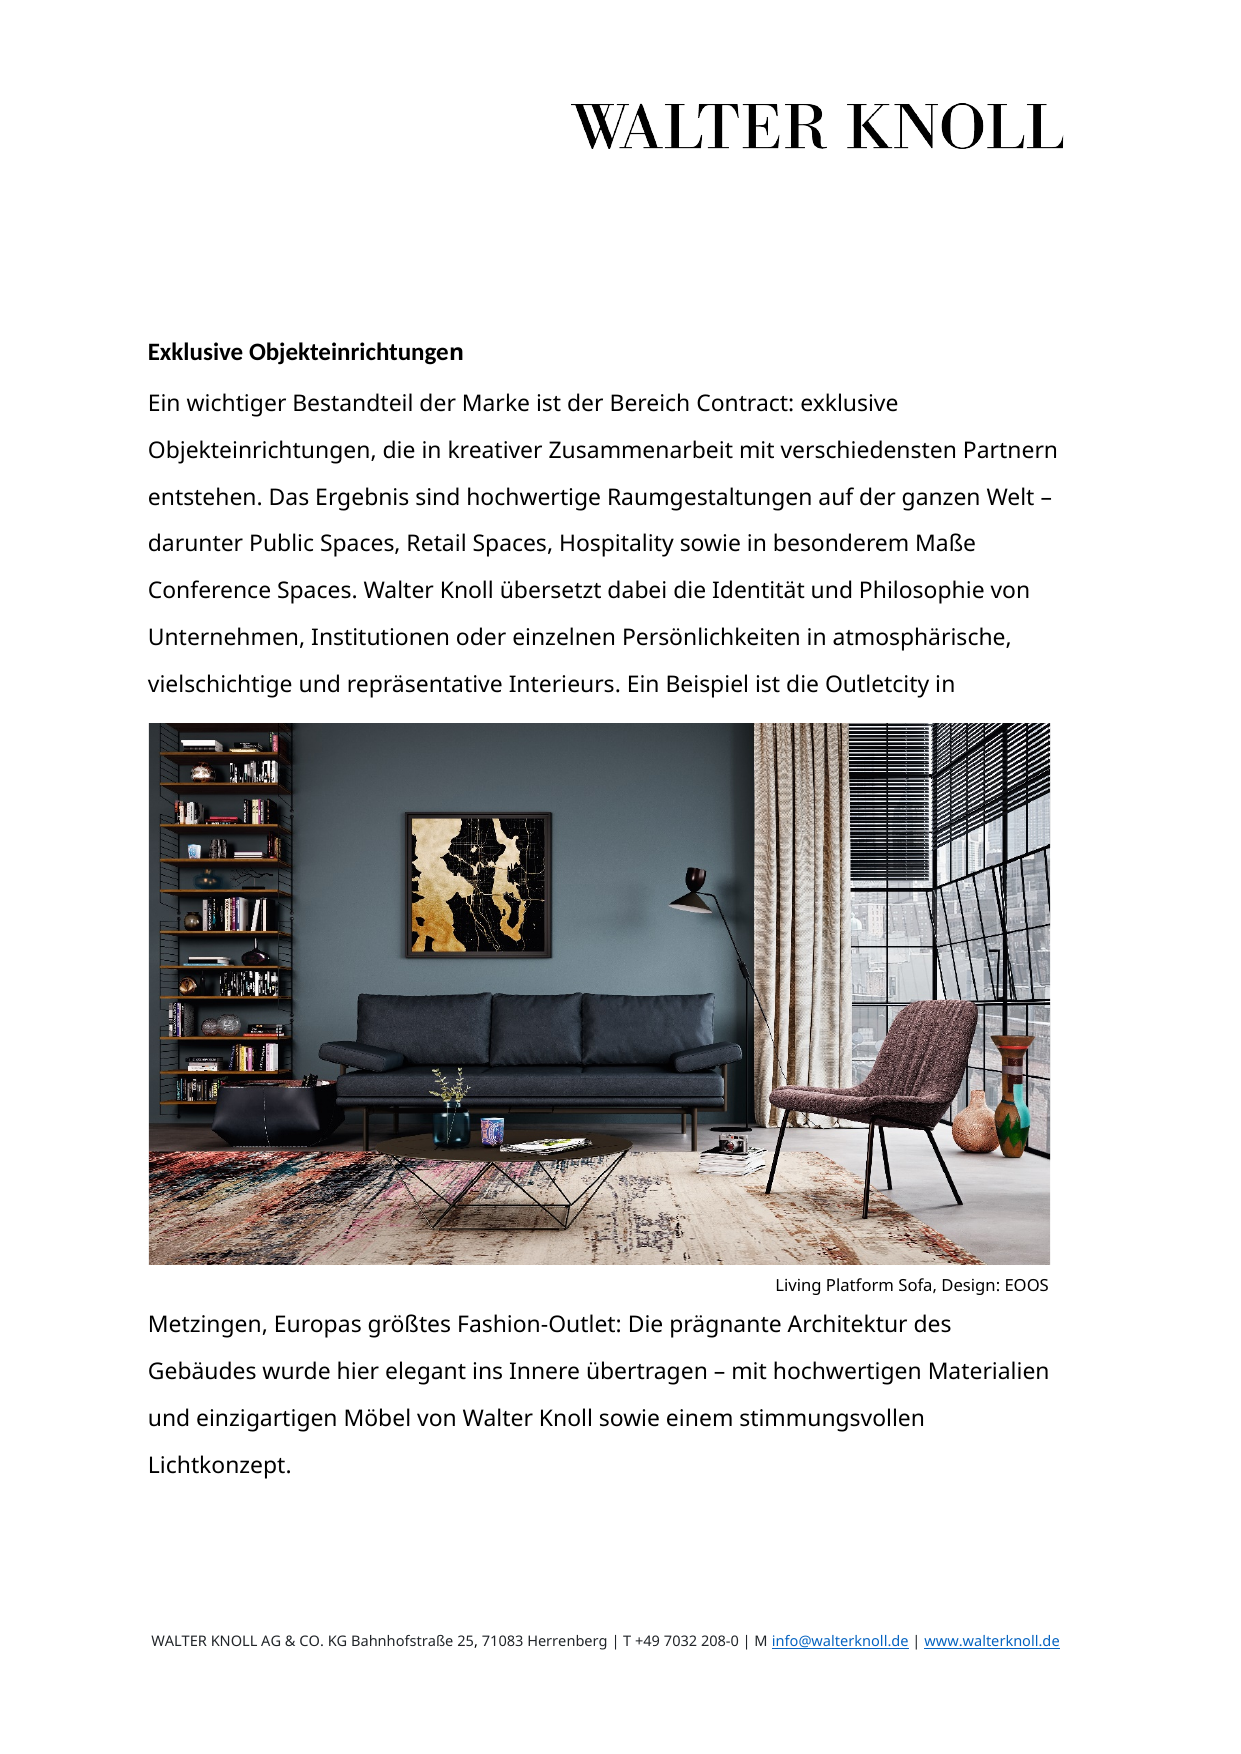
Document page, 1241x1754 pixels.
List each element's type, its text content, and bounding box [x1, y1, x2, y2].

text Exklusive Objekteinrichtungen [148, 336, 1063, 368]
picture [571, 103, 1064, 149]
picture [147, 722, 795, 1266]
